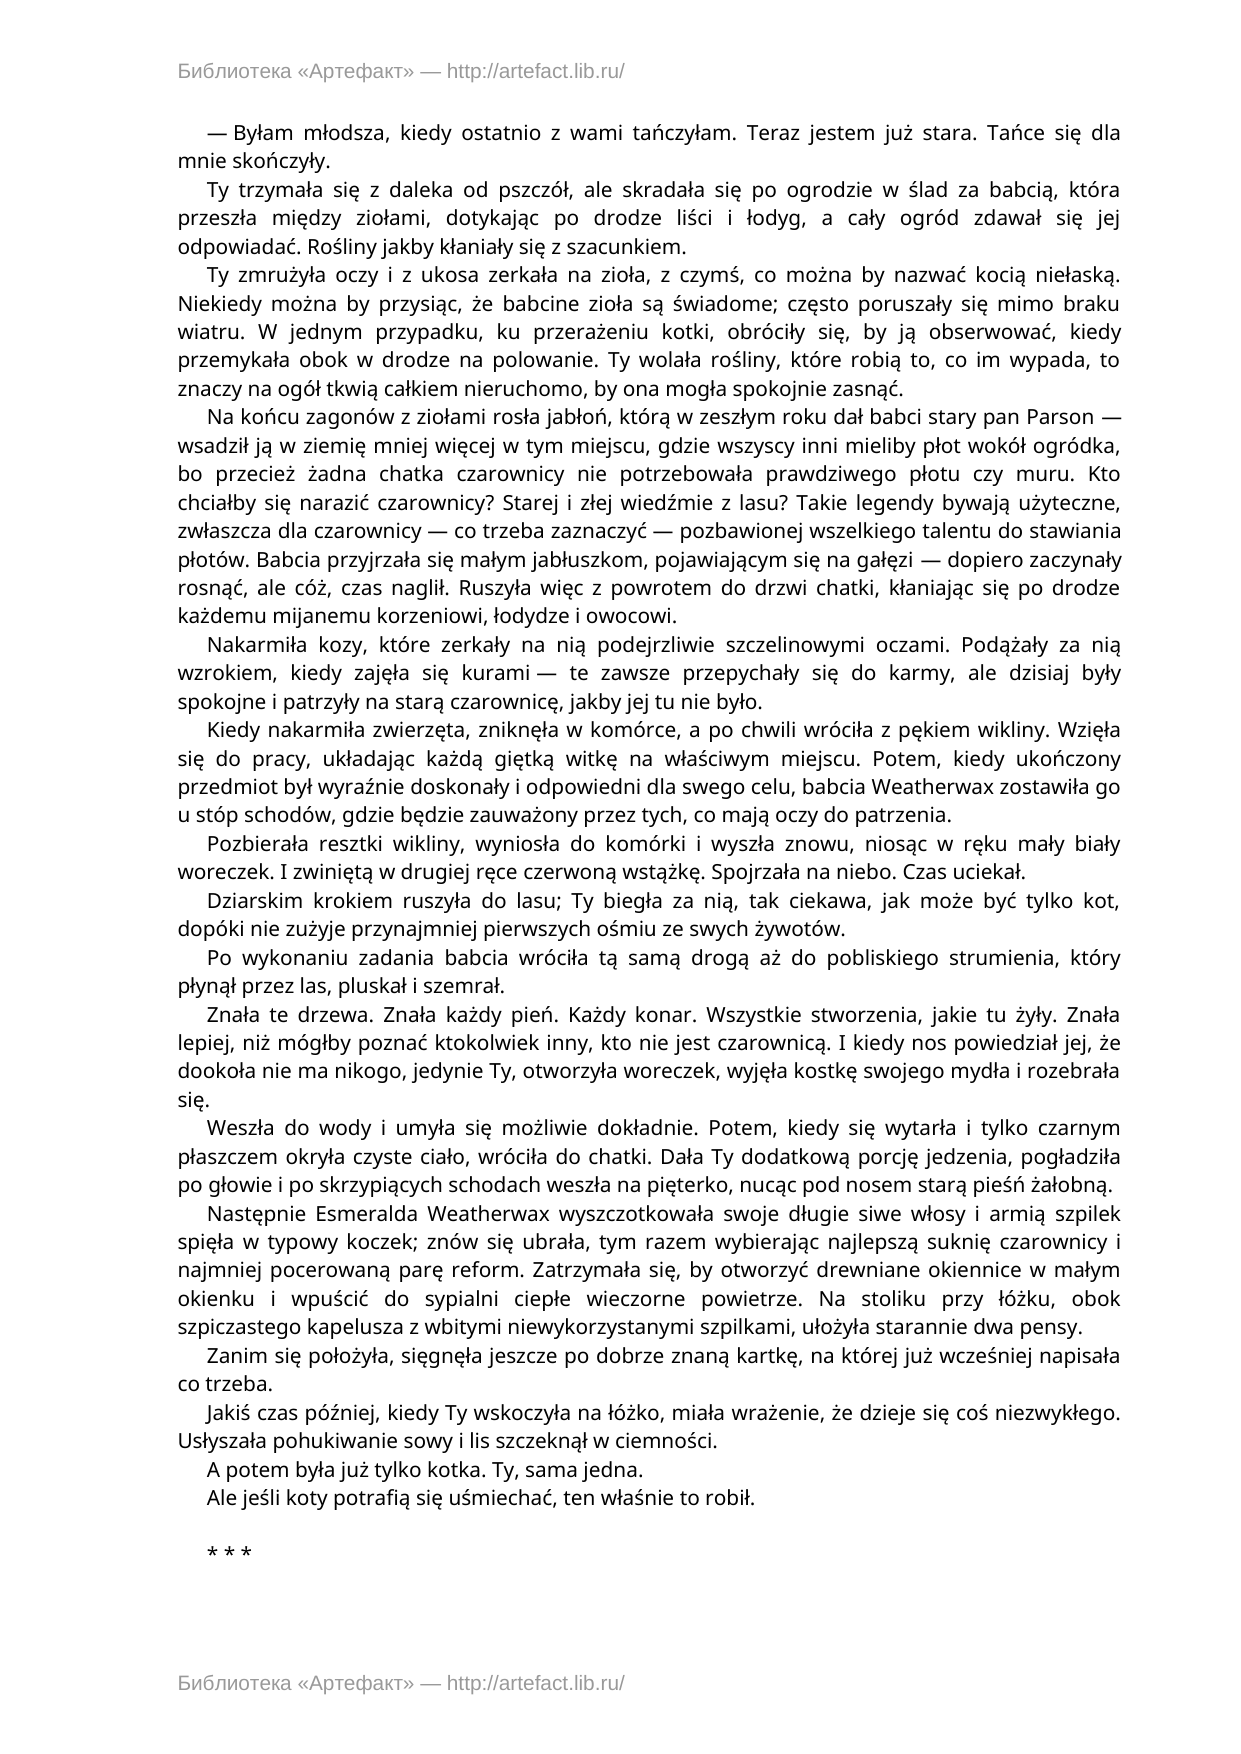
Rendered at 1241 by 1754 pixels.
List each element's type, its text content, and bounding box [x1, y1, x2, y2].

text — Byłam młodsza, kiedy ostatnio z wami tańczyłam. Teraz jestem już stara. Tańce się dla mnie skończyły. [177, 118, 1122, 175]
text Kiedy nakarmiła zwierzęta, zniknęła w komórce, a po chwili wróciła z pękiem wikliny. Wzięła się do pracy, układając każdą giętką witkę na właściwym miejscu. Potem, kiedy ukończony przedmiot był wyraźnie doskonały i odpowiedni dla swego celu, babcia Weatherwax zostawiła go u stóp schodów, gdzie będzie zauważony przez tych, co mają oczy do patrzenia. [177, 715, 1122, 829]
text Dziarskim krokiem ruszyła do lasu; Ty biegła za nią, tak ciekawa, jak może być tylko kot, dopóki nie zużyje przynajmniej pierwszych ośmiu ze swych żywotów. [177, 886, 1122, 943]
text Ty zmrużyła oczy i z ukosa zerkała na zioła, z czymś, co można by nazwać kocią niełaską. Niekiedy można by przysiąc, że babcine zioła są świadome; często poruszały się mimo braku wiatru. W jednym przypadku, ku przerażeniu kotki, obróciły się, by ją obserwować, kiedy przemykała obok w drodze na polowanie. Ty wolała rośliny, które robią to, co im wypada, to znaczy na ogół tkwią całkiem nieruchomo, by ona mogła spokojnie zasnąć. [177, 260, 1122, 402]
text Weszła do wody i umyła się możliwie dokładnie. Potem, kiedy się wytarła i tylko czarnym płaszczem okryła czyste ciało, wróciła do chatki. Dała Ty dodatkową porcję jedzenia, pogładziła po głowie i po skrzypiących schodach weszła na pięterko, nucąc pod nosem starą pieśń żałobną. [177, 1113, 1122, 1199]
text Ale jeśli koty potrafią się uśmiechać, ten właśnie to robił. [177, 1483, 1122, 1512]
text A potem była już tylko kotka. Ty, sama jedna. [177, 1455, 1122, 1483]
text Następnie Esmeralda Weatherwax wyszczotkowała swoje długie siwe włosy i armią szpilek spięła w typowy koczek; znów się ubrała, tym razem wybierając najlepszą suknię czarownicy i najmniej pocerowaną parę reform. Zatrzymała się, by otworzyć drewniane okiennice w małym okienku i wpuścić do sypialni ciepłe wieczorne powietrze. Na stoliku przy łóżku, obok szpiczastego kapelusza z wbitymi niewykorzystanymi szpilkami, ułożyła starannie dwa pensy. [177, 1199, 1122, 1341]
text * * * [177, 1540, 1122, 1568]
text Ty trzymała się z daleka od pszczół, ale skradała się po ogrodzie w ślad za babcią, która przeszła między ziołami, dotykając po drodze liści i łodyg, a cały ogród zdawał się jej odpowiadać. Rośliny jakby kłaniały się z szacunkiem. [177, 175, 1122, 260]
text Po wykonaniu zadania babcia wróciła tą samą drogą aż do pobliskiego strumienia, który płynął przez las, pluskał i szemrał. [177, 943, 1122, 1000]
text Jakiś czas później, kiedy Ty wskoczyła na łóżko, miała wrażenie, że dzieje się coś niezwykłego. Usłyszała pohukiwanie sowy i lis szczeknął w ciemności. [177, 1398, 1122, 1455]
text Zanim się położyła, sięgnęła jeszcze po dobrze znaną kartkę, na której już wcześniej napisała co trzeba. [177, 1341, 1122, 1398]
text Nakarmiła kozy, które zerkały na nią podejrzliwie szczelinowymi oczami. Podążały za nią wzrokiem, kiedy zajęła się kurami — te zawsze przepychały się do karmy, ale dzisiaj były spokojne i patrzyły na starą czarownicę, jakby jej tu nie było. [177, 630, 1122, 715]
text Znała te drzewa. Znała każdy pień. Każdy konar. Wszystkie stworzenia, jakie tu żyły. Znała lepiej, niż mógłby poznać ktokolwiek inny, kto nie jest czarownicą. I kiedy nos powiedział jej, że dookoła nie ma nikogo, jedynie Ty, otworzyła woreczek, wyjęła kostkę swojego mydła i rozebrała się. [177, 1000, 1122, 1113]
text Pozbierała resztki wikliny, wyniosła do komórki i wyszła znowu, niosąc w ręku mały biały woreczek. I zwiniętą w drugiej ręce czerwoną wstążkę. Spojrzała na niebo. Czas uciekał. [177, 829, 1122, 886]
text Na końcu zagonów z ziołami rosła jabłoń, którą w zeszłym roku dał babci stary pan Parson — wsadził ją w ziemię mniej więcej w tym miejscu, gdzie wszyscy inni mieliby płot wokół ogródka, bo przecież żadna chatka czarownicy nie potrzebowała prawdziwego płotu czy muru. Kto chciałby się narazić czarownicy? Starej i złej wiedźmie z lasu? Takie legendy bywają użyteczne, zwłaszcza dla czarownicy — co trzeba zaznaczyć — pozbawionej wszelkiego talentu do stawiania płotów. Babcia przyjrzała się małym jabłuszkom, pojawiającym się na gałęzi — dopiero zaczynały rosnąć, ale cóż, czas naglił. Ruszyła więc z powrotem do drzwi chatki, kłaniając się po drodze każdemu mijanemu korzeniowi, łodydze i owocowi. [177, 402, 1122, 630]
